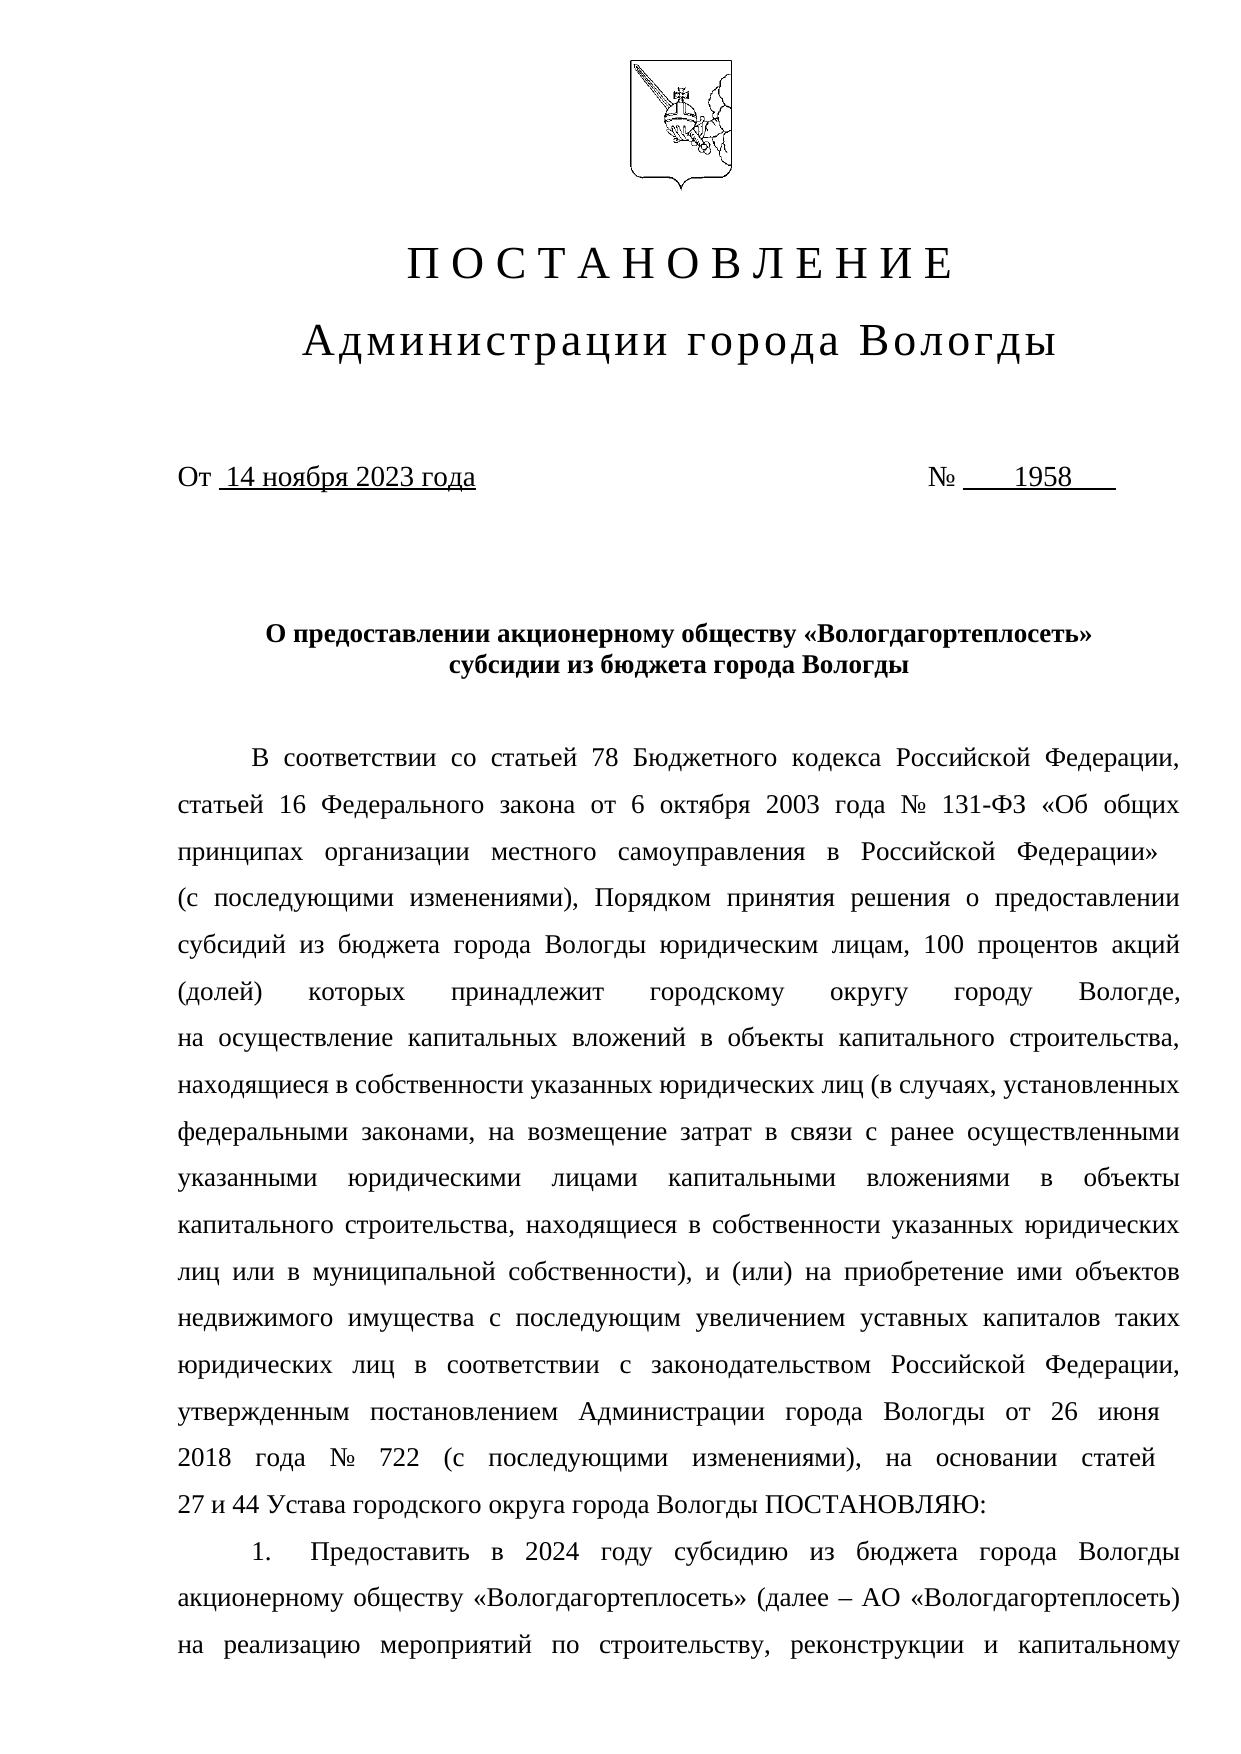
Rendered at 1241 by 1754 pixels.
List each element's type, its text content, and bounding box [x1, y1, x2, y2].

text О предоставлении акционерному обществу «Вологдагортеплосеть» [177, 617, 1181, 648]
text субсидии из бюджета города Вологды [177, 648, 1181, 679]
text Администрации города Вологды [177, 313, 1181, 365]
subtitle От 14 ноября 2023 года № 1958 [177, 459, 1181, 492]
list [177, 1535, 1181, 1659]
text П О С Т А Н О В Л Е Н И Е [177, 236, 1181, 289]
picture [627, 57, 736, 194]
text В соответствии со статьей 78 Бюджетного кодекса Российской Федерации, статьей 16 Федерального закона от 6 октября 2003 года № 131-ФЗ «Об общих принципах организации местного самоуправления в Российской Федерации» (с последующими изменениями), Порядком принятия решения о предоставлении субсидий из бюджета города Вологды юридическим лицам, 100 процентов акций (долей) которых принадлежит городскому округу городу Вологде, на осуществление капитальных вложений в объекты капитального строительства, находящиеся в собственности указанных юридических лиц (в случаях, установленных федеральными законами, на возмещение затрат в связи с ранее осуществленными указанными юридическими лицами капитальными вложениями в объекты капитального строительства, находящиеся в собственности указанных юридических лиц или в муниципальной собственности), и (или) на приобретение ими объектов недвижимого имущества с последующим увеличением уставных капиталов таких юридических лиц в соответствии с законодательством Российской Федерации, утвержденным постановлением Администрации города Вологды от 26 июня 2018 года № 722 (с последующими изменениями), на основании статей 27 и 44 Устава городского округа города Вологды ПОСТАНОВЛЯЮ: [177, 742, 1181, 1519]
